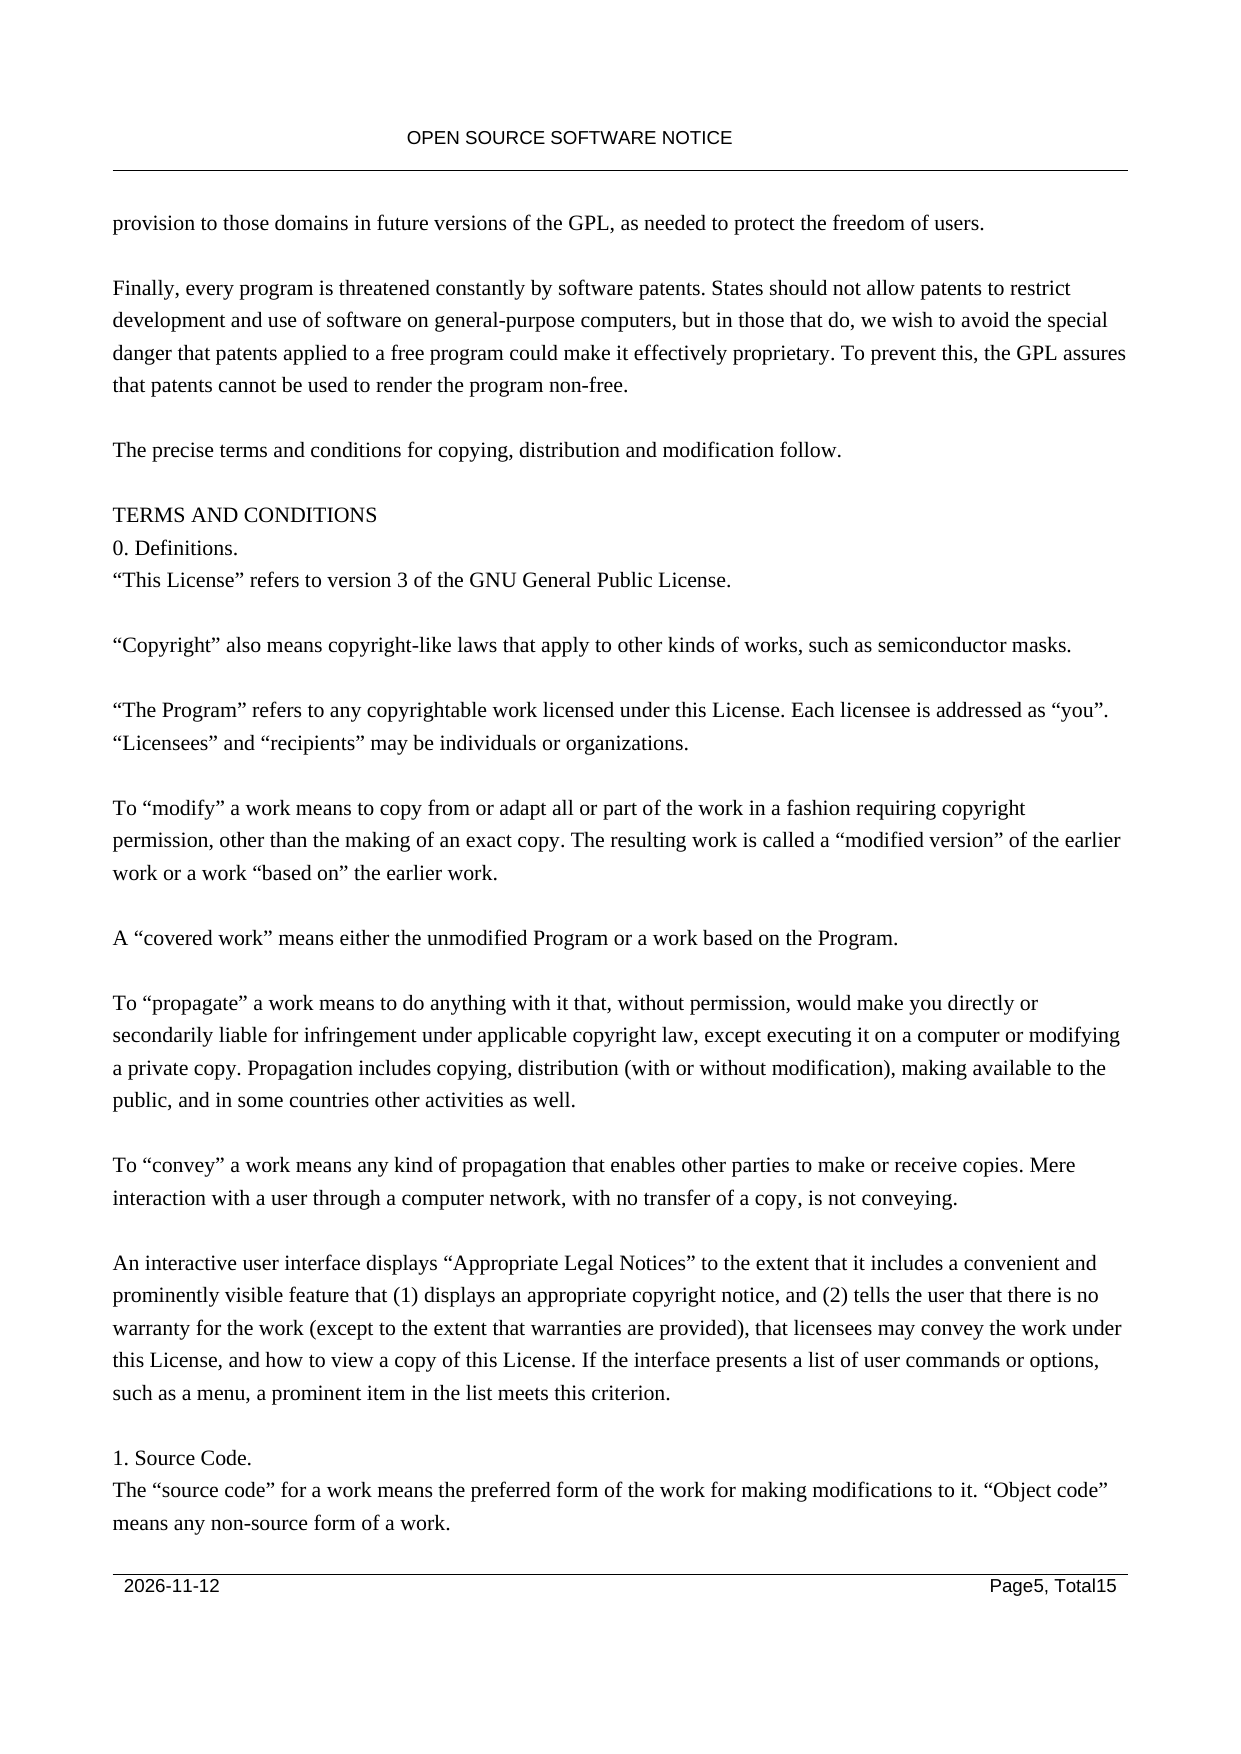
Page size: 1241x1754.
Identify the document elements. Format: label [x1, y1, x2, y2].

text [112, 206, 1128, 1539]
